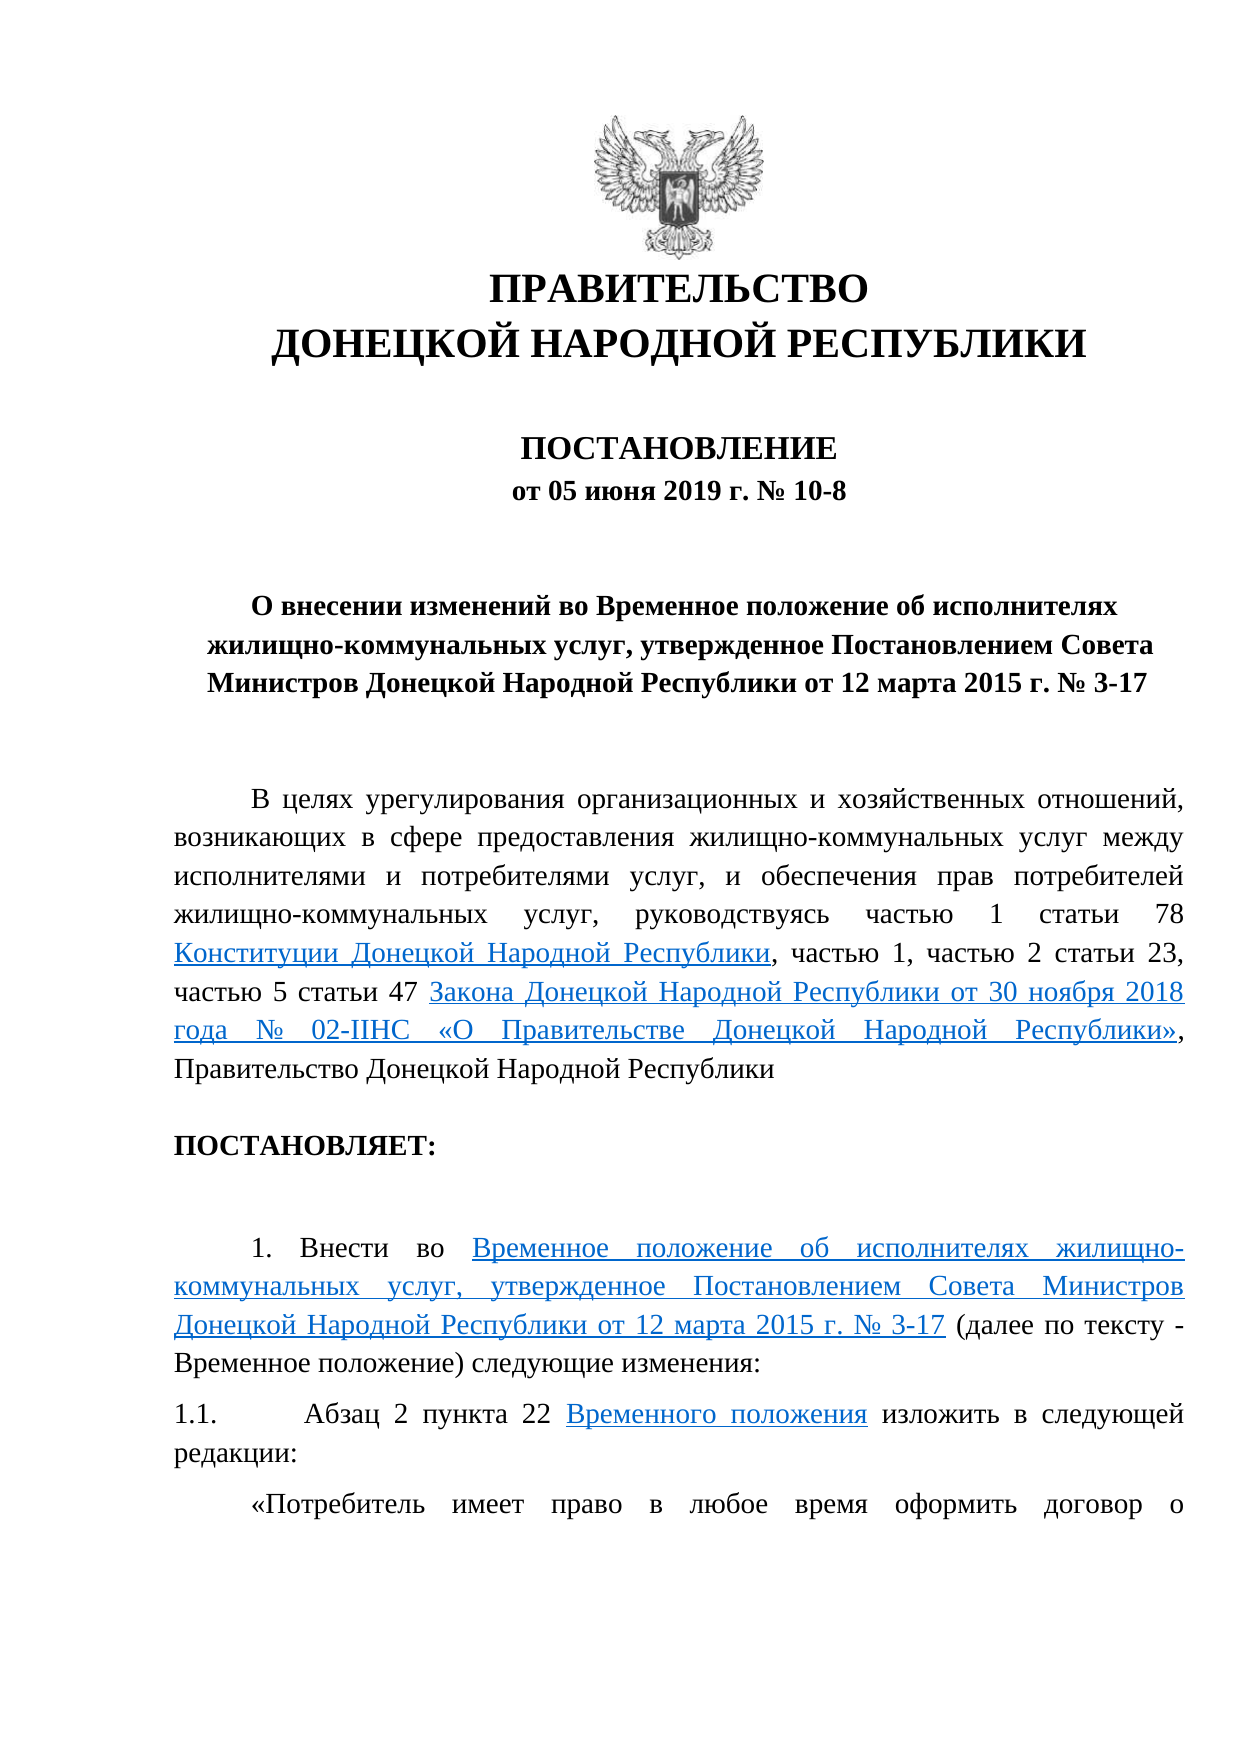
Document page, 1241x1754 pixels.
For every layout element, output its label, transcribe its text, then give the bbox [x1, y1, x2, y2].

text 1. Внести во Временное положение об исполнителях жилищно-коммунальных услуг, утвержденное Постановлением Совета Министров Донецкой Народной Республики от 12 марта 2015 г. № 3-17 (далее по тексту - Временное положение) следующие изменения: [173, 1299, 1185, 1379]
text от 05 июня 2019 г. № 10-8 [173, 473, 1185, 506]
text 1. Внести во Временное положение об исполнителях жилищно-коммунальных услуг, утвержденное Постановлением Совета Министров Донецкой Народной Республики от 12 марта 2015 г. № 3-17 (далее по тексту - Временное положение) следующие изменения: [173, 1230, 1185, 1298]
text В целях урегулирования организационных и хозяйственных отношений, возникающих в сфере предоставления жилищно-коммунальных услуг между исполнителями и потребителями услуг, и обеспечения прав потребителей жилищно-коммунальных услуг, руководствуясь частью 1 статьи 78 Конституции Донецкой Народной Республики, частью 1, частью 2 статьи 23, частью 5 статьи 47 Закона Донецкой Народной Республики от 30 ноября 2018 года № 02-IIНС «О Правительстве Донецкой Народной Республики», Правительство Донецкой Народной Республики [173, 781, 1185, 1084]
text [173, 1486, 1185, 1520]
list Абзац 2 пункта 22 Временного положения изложить в следующей редакции: [173, 1397, 1185, 1469]
text ПОСТАНОВЛЯЕТ: [173, 1128, 1185, 1161]
text О внесении изменений во Временное положение об исполнителях жилищно-коммунальных услуг, утвержденное Постановлением Совета Министров Донецкой Народной Республики от 12 марта 2015 г. № 3-17 [207, 588, 1185, 699]
picture [594, 115, 764, 260]
text ДОНЕЦКОЙ НАРОДНОЙ РЕСПУБЛИКИ [173, 318, 1185, 366]
text ПОСТАНОВЛЕНИЕ [173, 428, 1185, 467]
text ПРАВИТЕЛЬСТВО [173, 263, 1185, 311]
